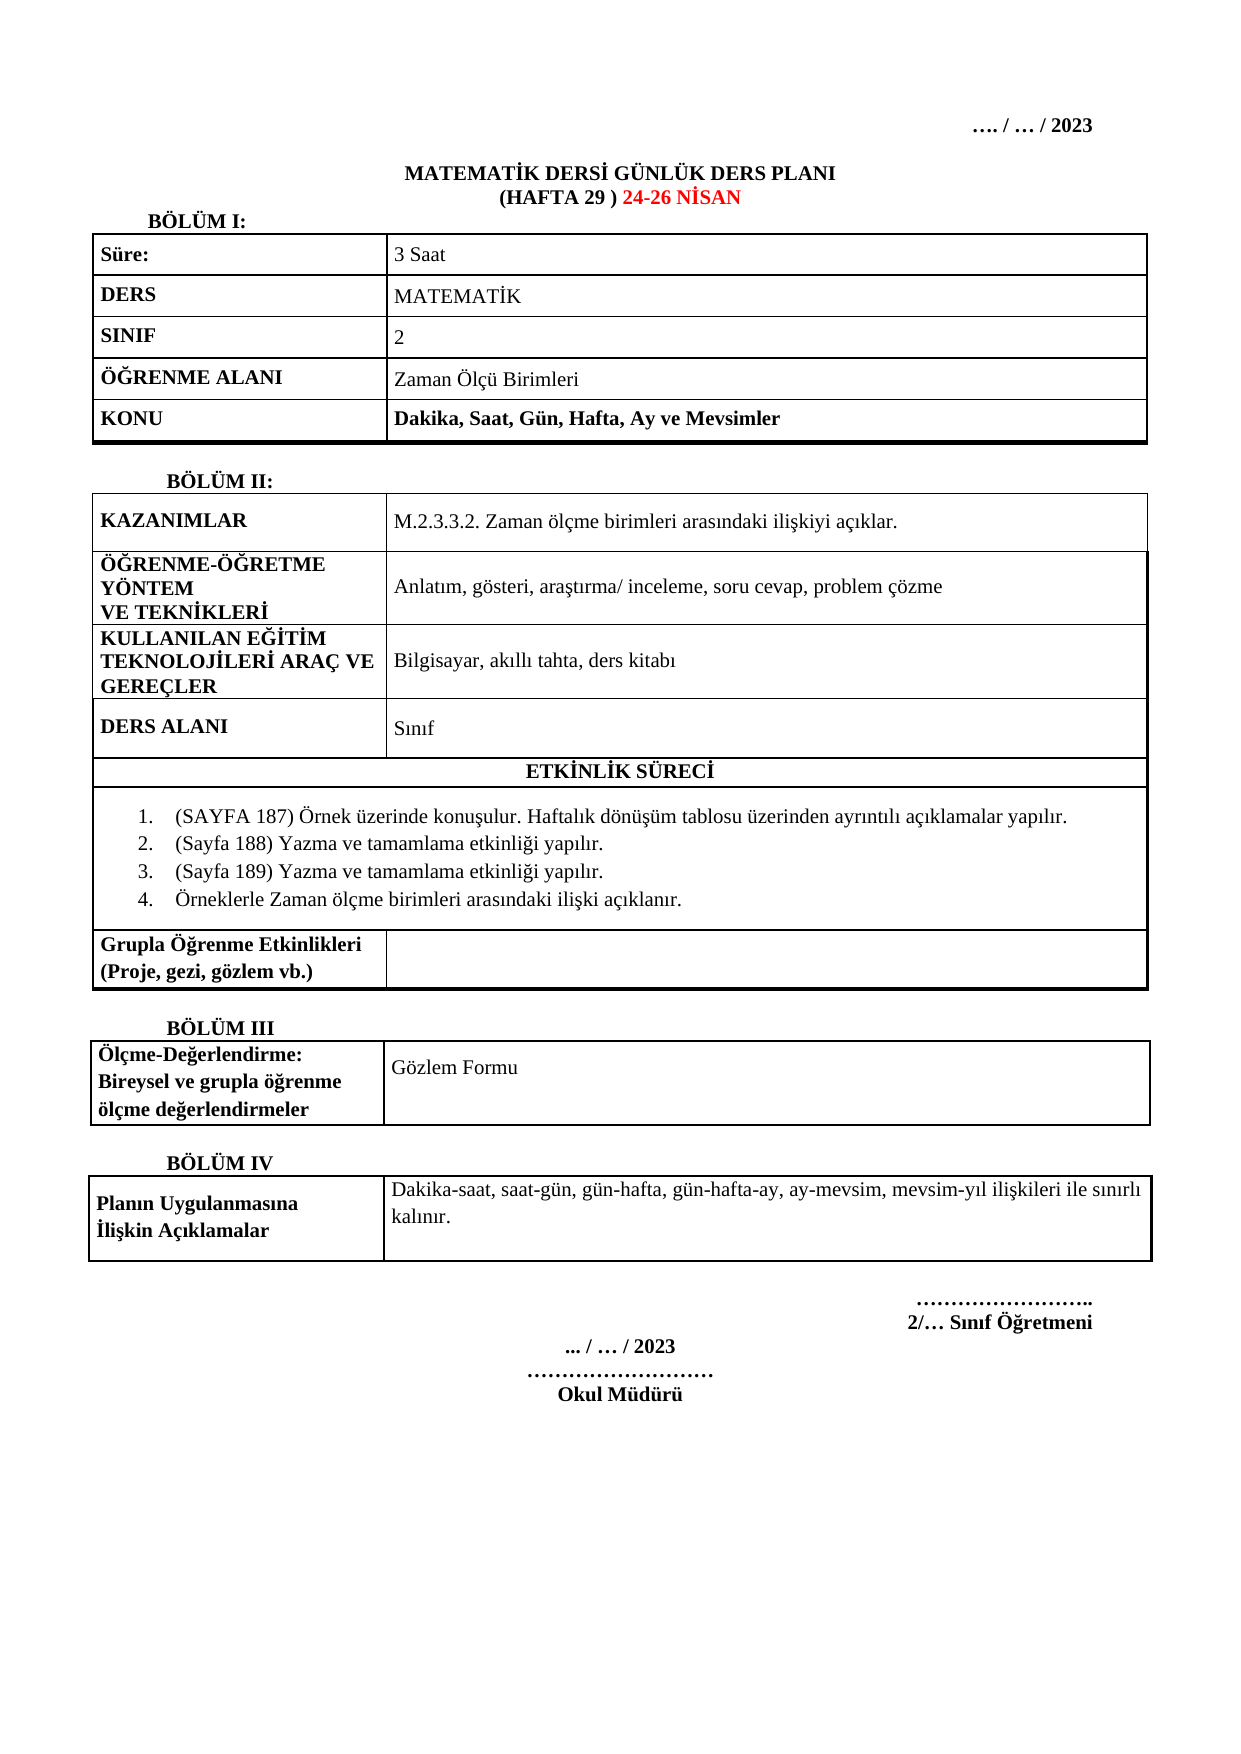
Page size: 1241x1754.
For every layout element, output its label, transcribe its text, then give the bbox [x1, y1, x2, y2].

table_cell DERS [94, 276, 386, 316]
table_cell KONU [94, 400, 386, 440]
subtitle BÖLÜM III [148, 1015, 1092, 1039]
text …………………….. [148, 1286, 1092, 1310]
text …. / … / 2023 [148, 113, 1092, 137]
table_header Ölçme-Değerlendirme: Bireysel ve grupla öğrenme ölçme değerlendirmeler [92, 1042, 383, 1124]
table_header 3 Saat [388, 235, 1146, 274]
table_cell DERS ALANI [94, 699, 386, 757]
table_cell Dakika, Saat, Gün, Hafta, Ay ve Mevsimler [388, 400, 1146, 440]
subtitle BÖLÜM IV [148, 1151, 1092, 1174]
table_cell (SAYFA 187) Örnek üzerinde konuşulur. Haftalık dönüşüm tablosu üzerinden ayrıntılı açıklamalar yapılır. (Sayfa 188) Yazma ve tamamlama etkinliği yapılır. (Sayfa 189) Yazma ve tamamlama etkinliği yapılır. Örneklerle Zaman ölçme birimleri arasındaki ilişki açıklanır. [94, 788, 1146, 929]
text BÖLÜM II: [148, 468, 1092, 493]
text 2/… Sınıf Öğretmeni [148, 1310, 1092, 1334]
text Okul Müdürü [148, 1382, 1092, 1406]
table_cell Bilgisayar, akıllı tahta, ders kitabı [387, 625, 1146, 698]
table_cell Zaman Ölçü Birimleri [388, 359, 1146, 398]
text (HAFTA 29 ) 24-26 NİSAN [148, 185, 1092, 209]
table_header Planın Uygulanmasına İlişkin Açıklamalar [90, 1177, 383, 1259]
text MATEMATİK DERSİ GÜNLÜK DERS PLANI [148, 161, 1092, 185]
table_header M.2.3.3.2. Zaman ölçme birimleri arasındaki ilişkiyi açıklar. [387, 494, 1147, 551]
table_cell MATEMATİK [388, 276, 1146, 316]
text ... / … / 2023 [148, 1334, 1092, 1358]
table_cell ÖĞRENME ALANI [94, 359, 386, 398]
table_header Gözlem Formu [385, 1042, 1149, 1124]
table_header KAZANIMLAR [93, 494, 386, 551]
table_cell Grupla Öğrenme Etkinlikleri (Proje, gezi, gözlem vb.) [94, 931, 386, 987]
table_cell ETKİNLİK SÜRECİ [94, 759, 1146, 786]
table_cell 2 [388, 317, 1146, 357]
table_cell Anlatım, gösteri, araştırma/ inceleme, soru cevap, problem çözme [387, 552, 1146, 624]
text BÖLÜM I: [148, 209, 1092, 233]
table_cell Sınıf [387, 699, 1146, 757]
text ……………………… [148, 1358, 1092, 1382]
table_header Süre: [94, 235, 386, 274]
table_cell ÖĞRENME-ÖĞRETME YÖNTEM VE TEKNİKLERİ [93, 552, 386, 624]
table_cell [387, 931, 1146, 987]
table_cell SINIF [94, 317, 386, 357]
table_cell KULLANILAN EĞİTİM TEKNOLOJİLERİ ARAÇ VE GEREÇLER [93, 625, 386, 698]
table_header Dakika-saat, saat-gün, gün-hafta, gün-hafta-ay, ay-mevsim, mevsim-yıl ilişkileri ile sınırlı kalınır. [385, 1177, 1150, 1259]
